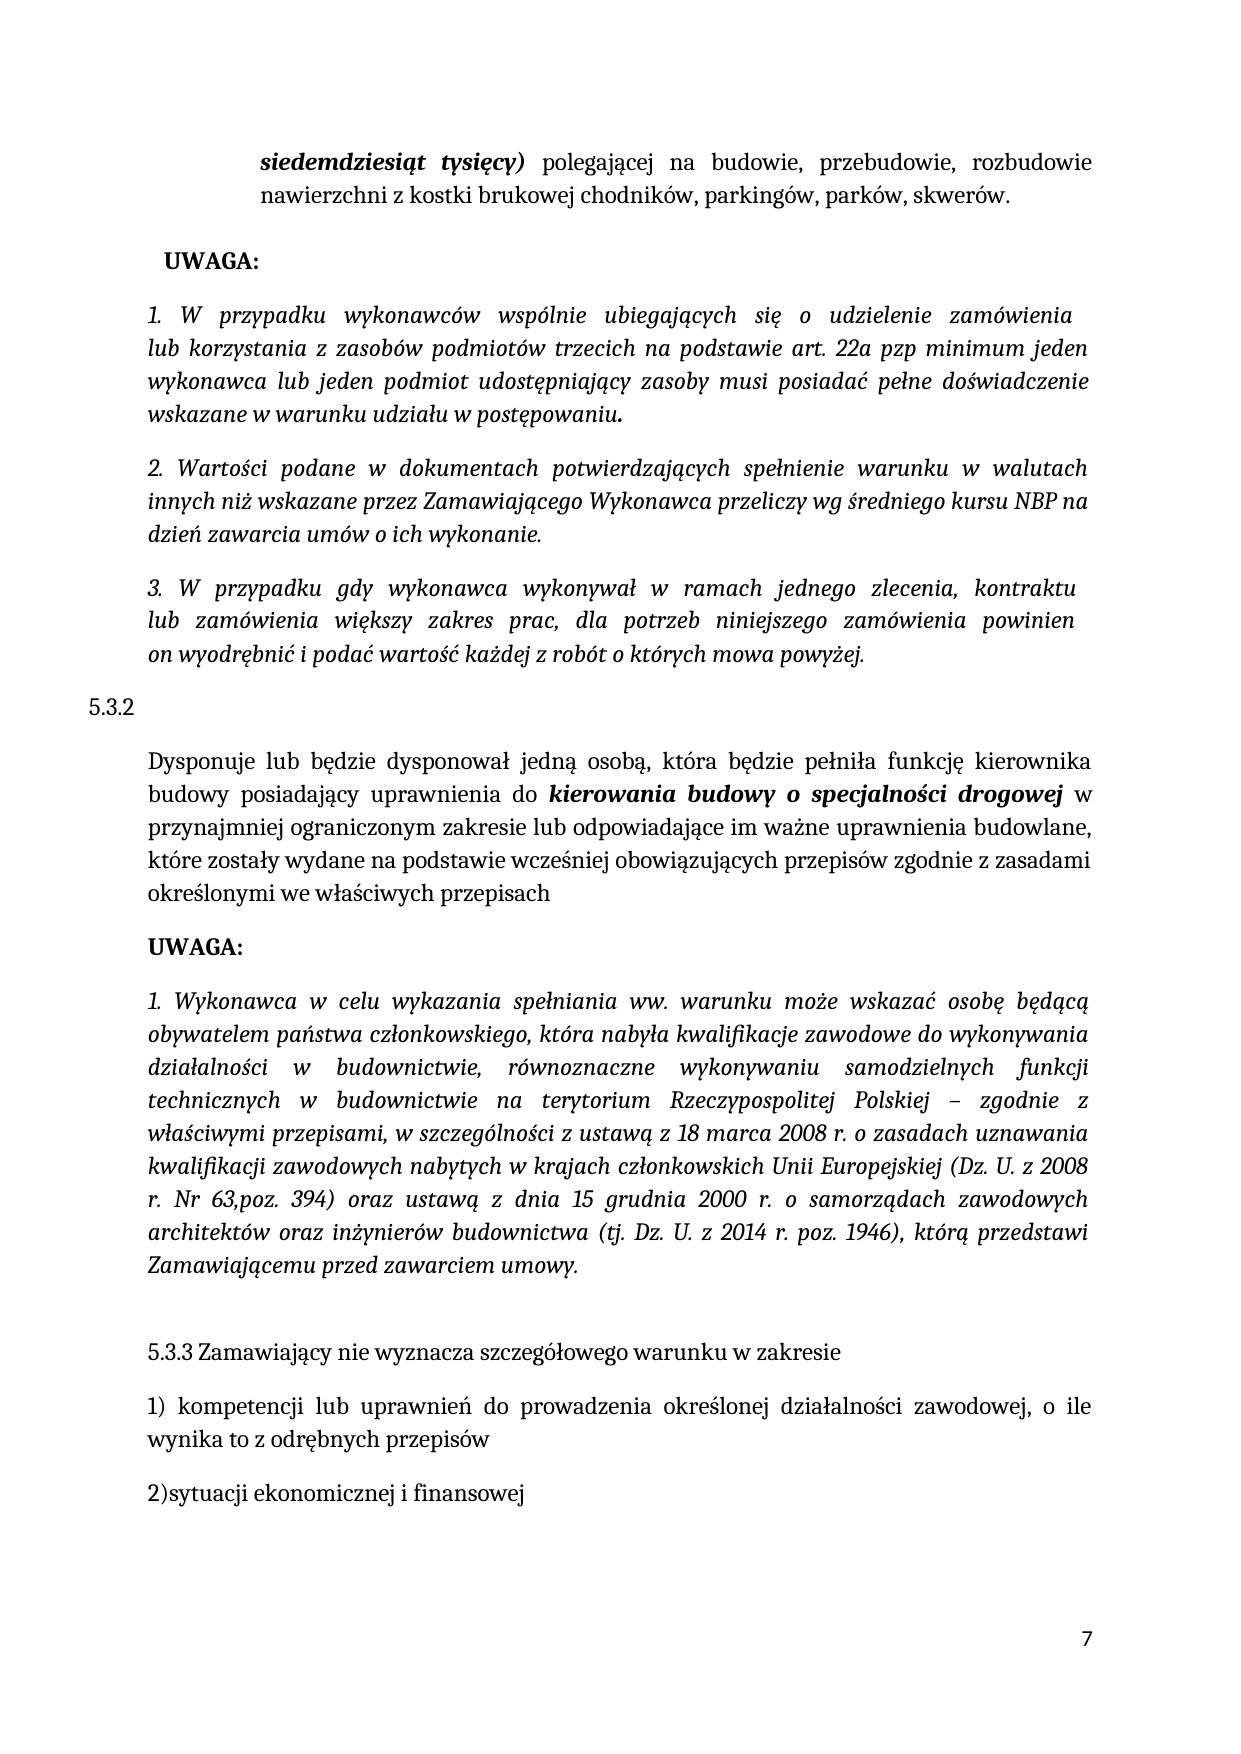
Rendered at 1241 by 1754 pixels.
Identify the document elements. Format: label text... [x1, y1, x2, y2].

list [260, 148, 1092, 209]
text 2)sytuacji ekonomicznej i finansowej [148, 1479, 1092, 1507]
list UWAGA: [164, 247, 1092, 276]
text Dysponuje lub będzie dysponował jedną osobą, która będzie pełniła funkcję kierownika budowy posiadający uprawnienia do kierowania budowy o specjalności drogowej w przynajmniej ograniczonym zakresie lub odpowiadające im ważne uprawnienia budowlane, które zostały wydane na podstawie wcześniej obowiązujących przepisów zgodnie z zasadami określonymi we właściwych przepisach [148, 747, 1092, 908]
text 2. Wartości podane w dokumentach potwierdzających spełnienie warunku w walutach innych niż wskazane przez Zamawiającego Wykonawca przeliczy wg średniego kursu NBP na dzień zawarcia umów o ich wykonanie. [148, 453, 1092, 548]
text 1. Wykonawca w celu wykazania spełniania ww. warunku może wskazać osobę będącą obywatelem państwa członkowskiego, która nabyła kwalifikacje zawodowe do wykonywania działalności w budownictwie, równoznaczne wykonywaniu samodzielnych funkcji technicznych w budownictwie na terytorium Rzeczypospolitej Polskiej – zgodnie z właściwymi przepisami, w szczególności z ustawą z 18 marca 2008 r. o zasadach uznawania kwalifikacji zawodowych nabytych w krajach członkowskich Unii Europejskiej (Dz. U. z 2008 r. Nr 63,poz. 394) oraz ustawą z dnia 15 grudnia 2000 r. o samorządach zawodowych architektów oraz inżynierów budownictwa (tj. Dz. U. z 2014 r. poz. 1946), którą przedstawi Zamawiającemu przed zawarciem umowy. [148, 987, 1092, 1280]
text 5.3.3 Zamawiający nie wyznacza szczegółowego warunku w zakresie [148, 1338, 1092, 1367]
text 5.3.2 [89, 693, 1092, 722]
text UWAGA: [148, 933, 1092, 962]
text 1) kompetencji lub uprawnień do prowadzenia określonej działalności zawodowej, o ile wynika to z odrębnych przepisów [148, 1392, 1092, 1454]
text 3. W przypadku gdy wykonawca wykonywał w ramach jednego zlecenia, kontraktu lub zamówienia większy zakres prac, dla potrzeb niniejszego zamówienia powinien on wyodrębnić i podać wartość każdej z robót o których mowa powyżej. [148, 573, 1092, 668]
text 1. W przypadku wykonawców wspólnie ubiegających się o udzielenie zamówienia lub korzystania z zasobów podmiotów trzecich na podstawie art. 22a pzp minimum jeden wykonawca lub jeden podmiot udostępniający zasoby musi posiadać pełne doświadczenie wskazane w warunku udziału w postępowaniu. [148, 301, 1092, 428]
